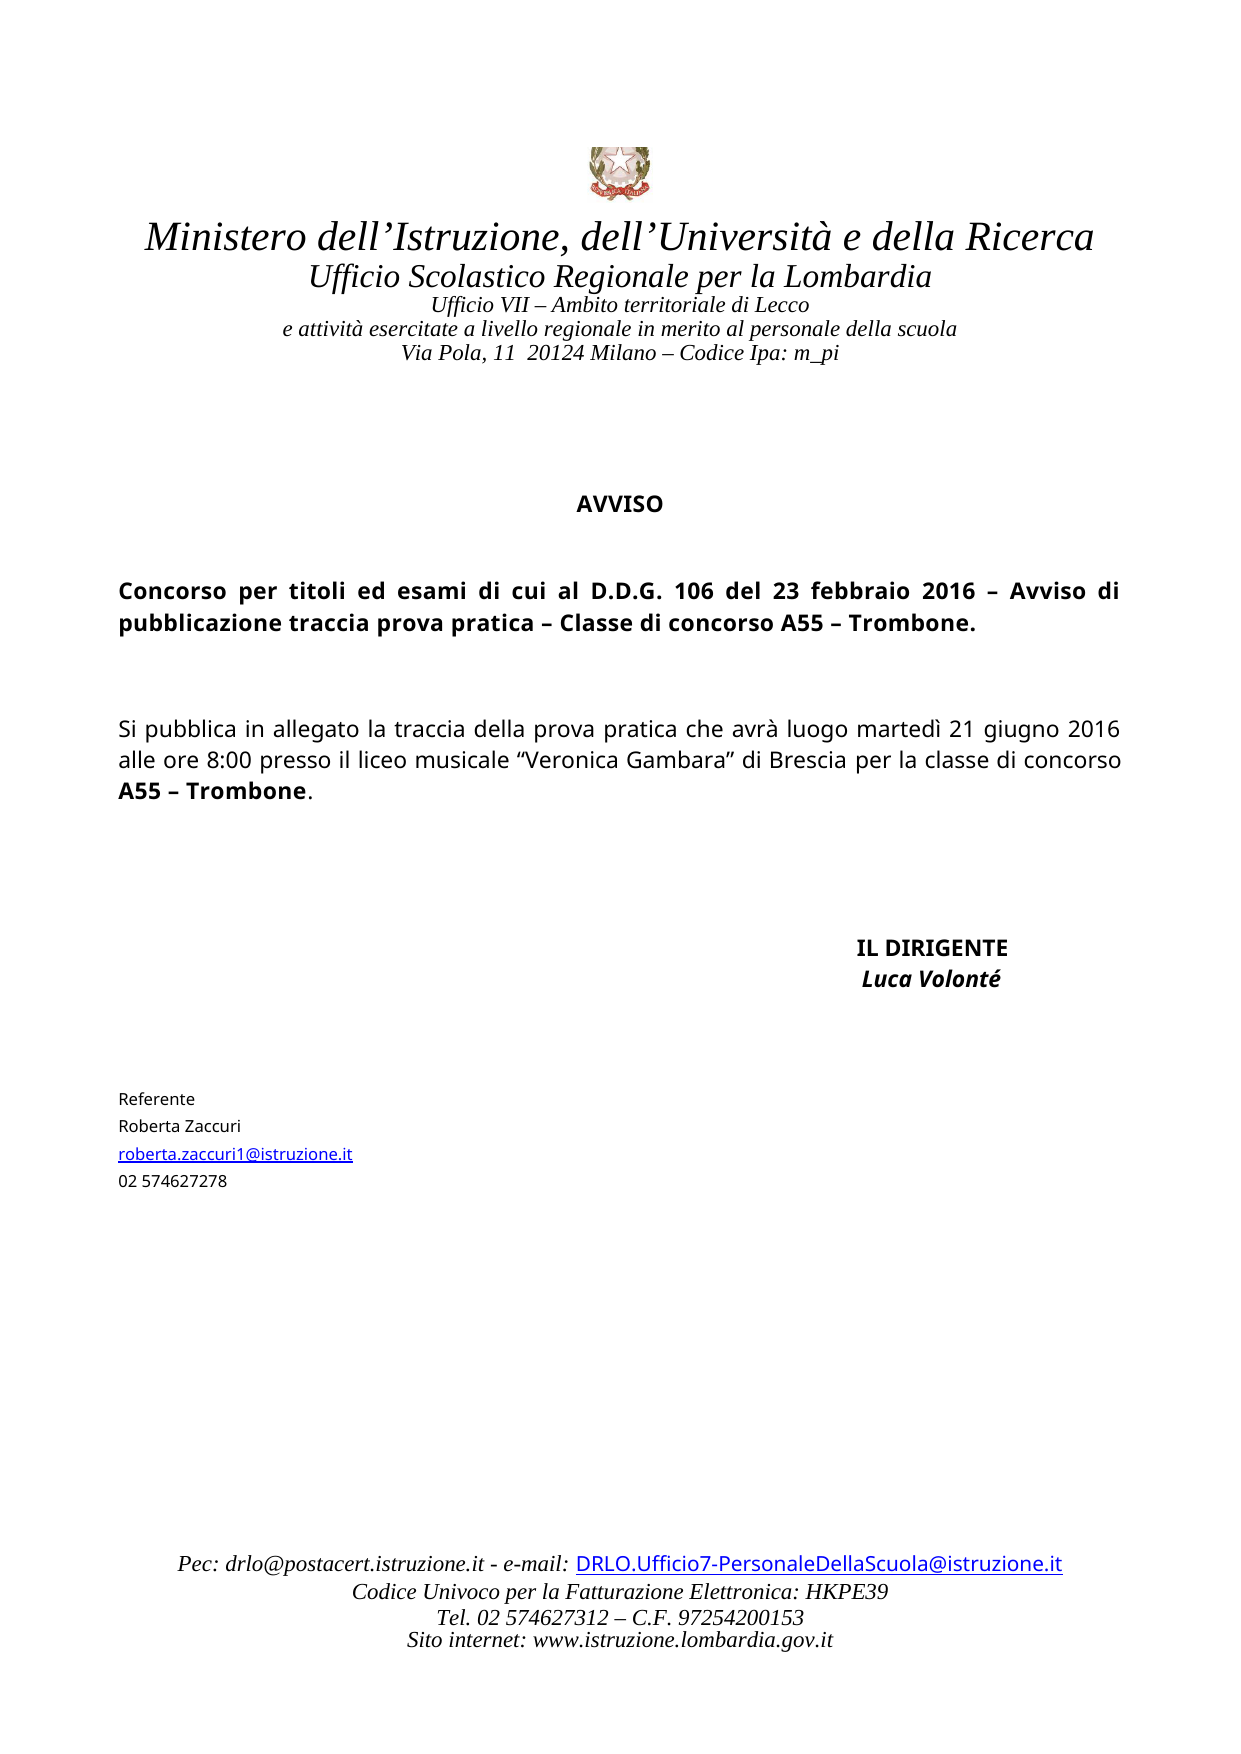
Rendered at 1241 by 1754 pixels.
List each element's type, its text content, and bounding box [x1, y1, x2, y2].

text roberta.zaccuri1@istruzione.it [118, 1142, 1122, 1165]
text Referente [118, 1088, 1122, 1110]
text Luca Volonté [118, 963, 1122, 994]
text Concorso per titoli ed esami di cui al D.D.G. 106 del 23 febbraio 2016 – Avviso di pubblicazione traccia prova pratica – Classe di concorso A55 – Trombone. [118, 575, 1122, 638]
text AVVISO [118, 488, 1122, 519]
text IL DIRIGENTE [783, 931, 1122, 963]
text Ministero dell’Istruzione, dell’Università e della Ricerca Ufficio Scolastico Regionale per la Lombardia Ufficio VII – Ambito territoriale di Lecco [118, 148, 1122, 318]
text Si pubblica in allegato la traccia della prova pratica che avrà luogo martedì 21 giugno 2016 alle ore 8:00 presso il liceo musicale “Veronica Gambara” di Brescia per la classe di concorso A55 – Trombone. [118, 713, 1122, 806]
text e attività esercitate a livello regionale in merito al personale della scuola [118, 318, 1122, 342]
text Via Pola, 11 20124 Milano – Codice Ipa: m_pi [118, 342, 1122, 365]
text 02 574627278 [118, 1169, 1122, 1192]
text Roberta Zaccuri [118, 1115, 1122, 1138]
